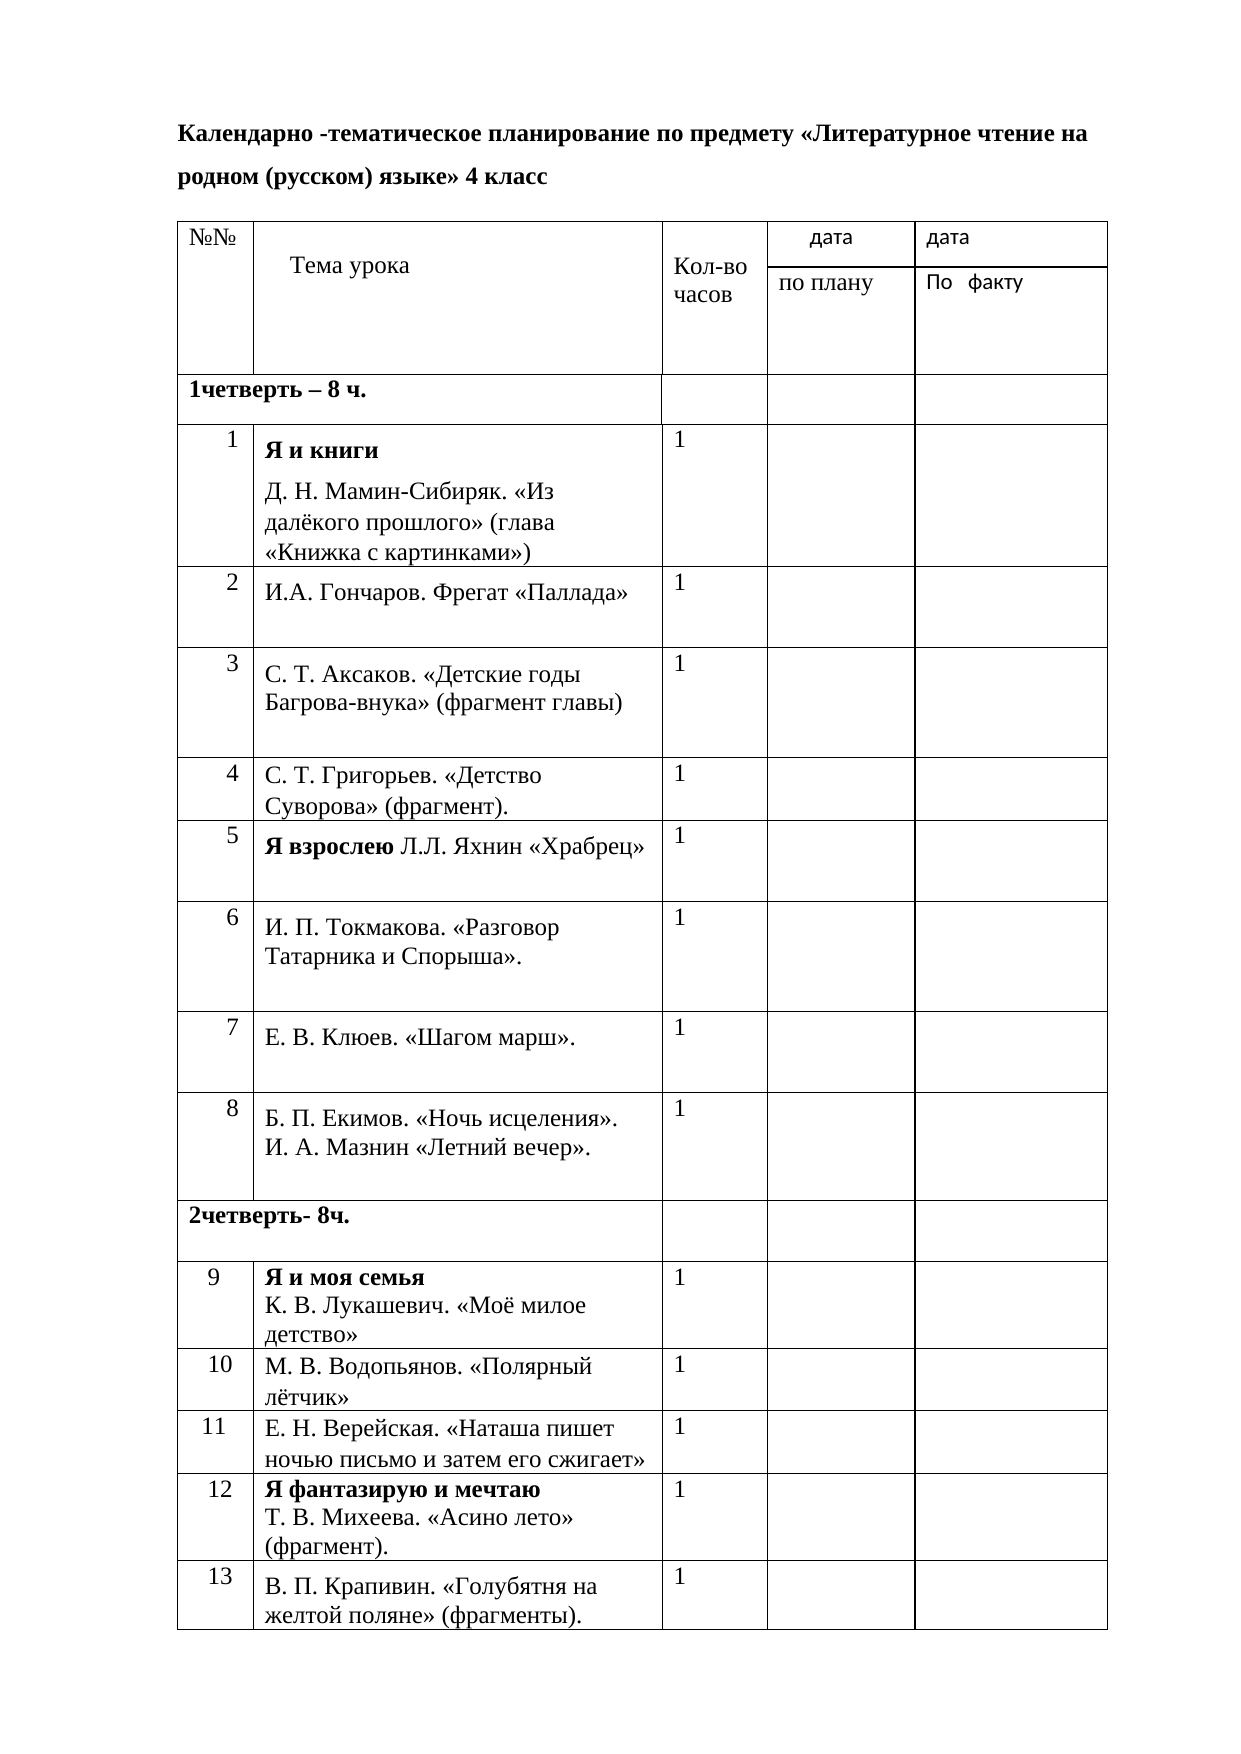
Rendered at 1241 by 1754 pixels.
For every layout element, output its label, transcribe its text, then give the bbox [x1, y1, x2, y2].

table_cell [916, 1201, 1107, 1261]
table_cell 1 [663, 648, 767, 757]
table_cell 1 [663, 902, 767, 1011]
table_cell 1 [663, 1411, 767, 1473]
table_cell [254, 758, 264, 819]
table_cell 12 [178, 1474, 253, 1560]
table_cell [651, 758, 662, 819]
table_cell 1четверть – 8 ч. [178, 375, 661, 423]
table_cell 6 [178, 902, 253, 1011]
table_cell По факту [916, 268, 1107, 373]
table_cell [768, 1012, 914, 1092]
table_cell [768, 375, 914, 423]
table_cell 11 [178, 1411, 253, 1473]
table_cell Я и моя семья К. В. Лукашевич. «Моё милое детство» [254, 1262, 662, 1348]
table_cell 1 [663, 1561, 767, 1629]
table_cell 1 [178, 425, 253, 566]
table_cell [916, 648, 1107, 757]
table_cell 10 [178, 1349, 253, 1410]
table_header Кол-во часов [663, 222, 767, 373]
table_cell [768, 1411, 914, 1473]
table_cell [916, 375, 1107, 423]
table_cell [916, 425, 1107, 566]
table_cell 8 [178, 1093, 253, 1199]
table_cell 1 [663, 1474, 767, 1560]
table_cell 5 [178, 821, 253, 901]
table_cell 1 [663, 821, 767, 901]
table_cell [916, 1411, 1107, 1473]
table_cell [768, 1474, 914, 1560]
table_cell В. П. Крапивин. «Голубятня на желтой поляне» (фрагменты). [254, 1561, 662, 1629]
table_cell [768, 1262, 914, 1348]
table_cell [768, 1349, 914, 1410]
table_cell Е. В. Клюев. «Шагом марш». [254, 1012, 662, 1092]
table_cell [768, 758, 914, 819]
table_cell 7 [178, 1012, 253, 1092]
table_cell [768, 1201, 914, 1261]
table_cell Я и книги Д. Н. Мамин-Сибиряк. «Из далёкого прошлого» (глава «Книжка с картинками») [254, 425, 662, 566]
table_cell С. Т. Аксаков. «Детские годы Багрова-внука» (фрагмент главы) [254, 648, 662, 757]
table_cell 1 [663, 758, 767, 819]
table_cell [663, 1201, 767, 1261]
table_cell [916, 902, 1107, 1011]
table_cell [916, 1561, 1107, 1629]
table_cell 4 [178, 758, 253, 819]
text Календарно -тематическое планирование по предмету «Литературное чтение на родном (русском) языке» 4 класс [177, 118, 1152, 190]
table_cell [768, 425, 914, 566]
table_cell 1 [663, 1349, 767, 1410]
table_cell 1 [663, 1262, 767, 1348]
table_cell [768, 567, 914, 647]
table_cell [916, 1474, 1107, 1560]
table_cell [662, 375, 767, 423]
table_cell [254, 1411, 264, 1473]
table_header Тема урока [254, 222, 662, 373]
table_header №№ [178, 222, 253, 373]
table_cell [916, 1093, 1107, 1199]
table_cell [916, 758, 1107, 819]
table_cell И.А. Гончаров. Фрегат «Паллада» [254, 567, 662, 647]
table_cell 1 [663, 1093, 767, 1199]
table_cell [768, 821, 914, 901]
table_cell [916, 1262, 1107, 1348]
table_cell 2 [178, 567, 253, 647]
table_header дата [916, 222, 1107, 266]
table_cell [768, 648, 914, 757]
table_cell 1 [663, 567, 767, 647]
table_cell [768, 1093, 914, 1199]
table_cell [768, 902, 914, 1011]
table_cell 9 [178, 1262, 253, 1348]
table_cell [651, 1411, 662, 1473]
table_header дата [768, 222, 914, 266]
table_cell [916, 1349, 1107, 1410]
table_cell по плану [768, 268, 914, 373]
table_cell 3 [178, 648, 253, 757]
table_cell [916, 821, 1107, 901]
table_cell 1 [663, 425, 767, 566]
table_cell 13 [178, 1561, 253, 1629]
table_cell 1 [663, 1012, 767, 1092]
table_cell [768, 1561, 914, 1629]
table_cell 2четверть- 8ч. [178, 1201, 662, 1261]
table_cell Я взрослею Л.Л. Яхнин «Храбрец» [254, 821, 662, 901]
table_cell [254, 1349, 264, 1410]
table_cell [916, 1012, 1107, 1092]
table_cell Я фантазирую и мечтаю Т. В. Михеева. «Асино лето» (фрагмент). [254, 1474, 662, 1560]
table_cell И. П. Токмакова. «Разговор Татарника и Спорыша». [254, 902, 662, 1011]
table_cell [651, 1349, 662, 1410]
table_cell Б. П. Екимов. «Ночь исцеления». И. А. Мазнин «Летний вечер». [254, 1093, 662, 1199]
table_cell [916, 567, 1107, 647]
